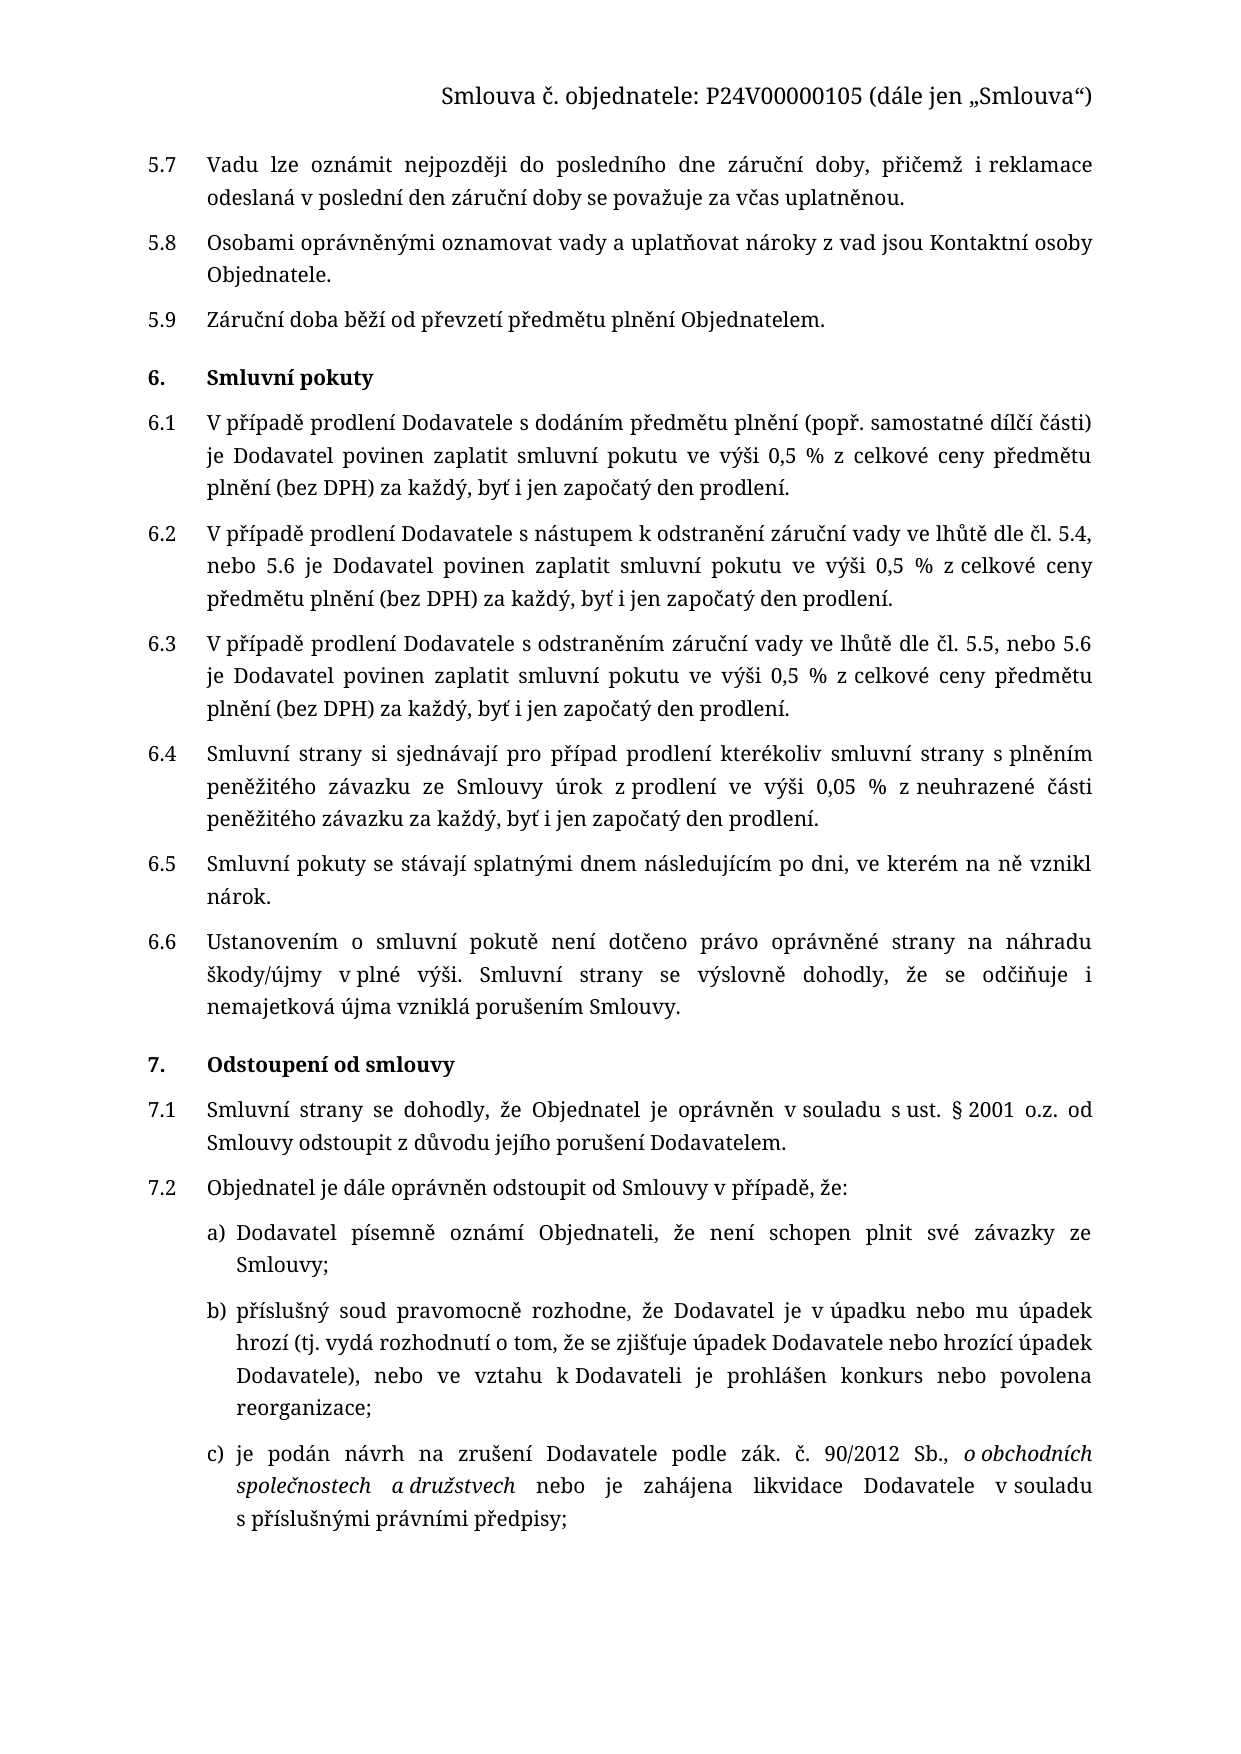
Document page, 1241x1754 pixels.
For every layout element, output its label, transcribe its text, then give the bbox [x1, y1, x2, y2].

list Objednatel je dále oprávněn odstoupit od Smlouvy v případě, že: [148, 1173, 1093, 1201]
list Smluvní pokuty [148, 363, 1093, 392]
list příslušný soud pravomocně rozhodne, že Dodavatel je v úpadku nebo mu úpadek hrozí (tj. vydá rozhodnutí o tom, že se zjišťuje úpadek Dodavatele nebo hrozící úpadek Dodavatele), nebo ve vztahu k Dodavateli je prohlášen konkurs nebo povolena reorganizace; [207, 1296, 1093, 1422]
list Odstoupení od smlouvy [148, 1050, 1093, 1078]
list Smluvní strany si sjednávají pro případ prodlení kterékoliv smluvní strany s plněním peněžitého závazku ze Smlouvy úrok z prodlení ve výši 0,05 % z neuhrazené části peněžitého závazku za každý, byť i jen započatý den prodlení. [148, 739, 1093, 833]
list Smluvní strany se dohodly, že Objednatel je oprávněn v souladu s ust. § 2001 o.z. od Smlouvy odstoupit z důvodu jejího porušení Dodavatelem. [148, 1095, 1093, 1156]
list Osobami oprávněnými oznamovat vady a uplatňovat nároky z vad jsou Kontaktní osoby Objednatele. [148, 228, 1093, 289]
list Dodavatel písemně oznámí Objednateli, že není schopen plnit své závazky ze Smlouvy; [207, 1218, 1093, 1279]
list V případě prodlení Dodavatele s dodáním předmětu plnění (popř. samostatné dílčí části) je Dodavatel povinen zaplatit smluvní pokutu ve výši 0,5 % z celkové ceny předmětu plnění (bez DPH) za každý, byť i jen započatý den prodlení. [148, 408, 1093, 502]
list Záruční doba běží od převzetí předmětu plnění Objednatelem. [148, 306, 1093, 334]
list V případě prodlení Dodavatele s nástupem k odstranění záruční vady ve lhůtě dle čl. 5.4, nebo 5.6 je Dodavatel povinen zaplatit smluvní pokutu ve výši 0,5 % z celkové ceny předmětu plnění (bez DPH) za každý, byť i jen započatý den prodlení. [148, 519, 1093, 612]
list Smluvní pokuty se stávají splatnými dnem následujícím po dni, ve kterém na ně vznikl nárok. [148, 849, 1093, 911]
list je podán návrh na zrušení Dodavatele podle zák. č. 90/2012 Sb., o obchodních společnostech a družstvech nebo je zahájena likvidace Dodavatele v souladu s příslušnými právními předpisy; [207, 1439, 1093, 1532]
list Ustanovením o smluvní pokutě není dotčeno právo oprávněné strany na náhradu škody/újmy v plné výši. Smluvní strany se výslovně dohodly, že se odčiňuje i nemajetková újma vzniklá porušením Smlouvy. [148, 927, 1093, 1021]
list V případě prodlení Dodavatele s odstraněním záruční vady ve lhůtě dle čl. 5.5, nebo 5.6 je Dodavatel povinen zaplatit smluvní pokutu ve výši 0,5 % z celkové ceny předmětu plnění (bez DPH) za každý, byť i jen započatý den prodlení. [148, 629, 1093, 723]
list Vadu lze oznámit nejpozději do posledního dne záruční doby, přičemž i reklamace odeslaná v poslední den záruční doby se považuje za včas uplatněnou. [148, 150, 1093, 211]
